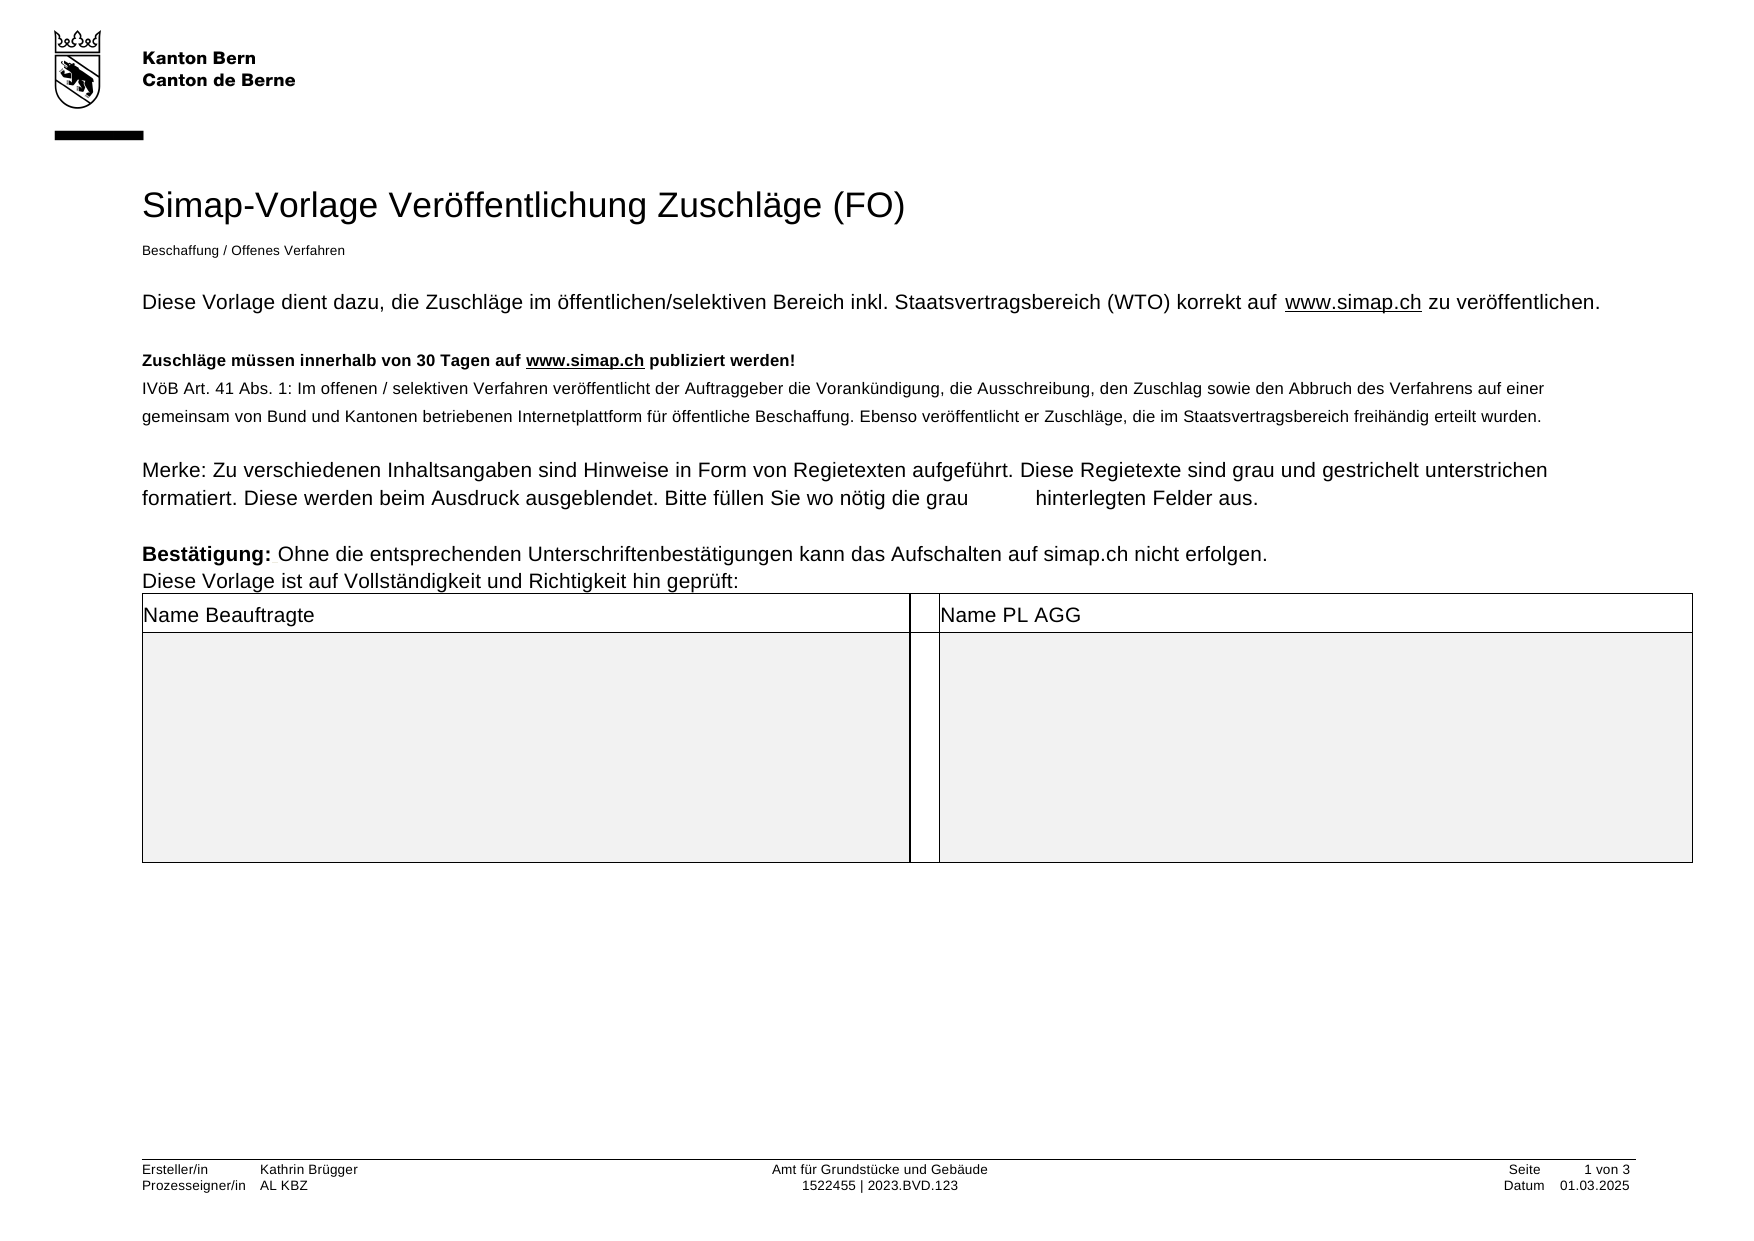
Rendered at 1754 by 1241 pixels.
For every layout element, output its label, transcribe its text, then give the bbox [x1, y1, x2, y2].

table_header [911, 594, 939, 632]
text Beschaffung / Offenes Verfahren [142, 243, 1636, 258]
table_cell [911, 633, 939, 862]
text Diese Vorlage dient dazu, die Zuschläge im öffentlichen/selektiven Bereich inkl. Staatsvertragsbereich (WTO) korrekt auf www.simap.ch zu veröffentlichen. [142, 286, 1636, 314]
picture [53, 29, 296, 141]
text Simap-Vorlage Veröffentlichung Zuschläge (FO) [142, 181, 1636, 226]
table_header Name PL AGG [940, 594, 1692, 632]
text Diese Vorlage ist auf Vollständigkeit und Richtigkeit hin geprüft: [142, 565, 1636, 593]
table_cell [143, 633, 909, 862]
text IVöB Art. 41 Abs. 1: Im offenen / selektiven Verfahren veröffentlicht der Auftraggeber die Vorankündigung, die Ausschreibung, den Zuschlag sowie den Abbruch des Verfahrens auf einer gemeinsam von Bund und Kantonen betriebenen Internetplattform für öffentliche Beschaffung. Ebenso veröffentlicht er Zuschläge, die im Staatsvertragsbereich freihändig erteilt wurden. [142, 370, 1636, 426]
text Merke: Zu verschiedenen Inhaltsangaben sind Hinweise in Form von Regietexten aufgeführt. Diese Regietexte sind grau und gestrichelt unterstrichen formatiert. Diese werden beim Ausdruck ausgeblendet. Bitte füllen Sie wo nötig die grau hinterlegten Felder aus. [142, 454, 1636, 509]
text Bestätigung: Ohne die entsprechenden Unterschriftenbestätigungen kann das Aufschalten auf simap.ch nicht erfolgen. [142, 537, 1636, 565]
table_cell [940, 633, 1692, 862]
text Zuschläge müssen innerhalb von 30 Tagen auf www.simap.ch publiziert werden! [142, 342, 1636, 370]
table_header Name Beauftragte [143, 594, 909, 632]
